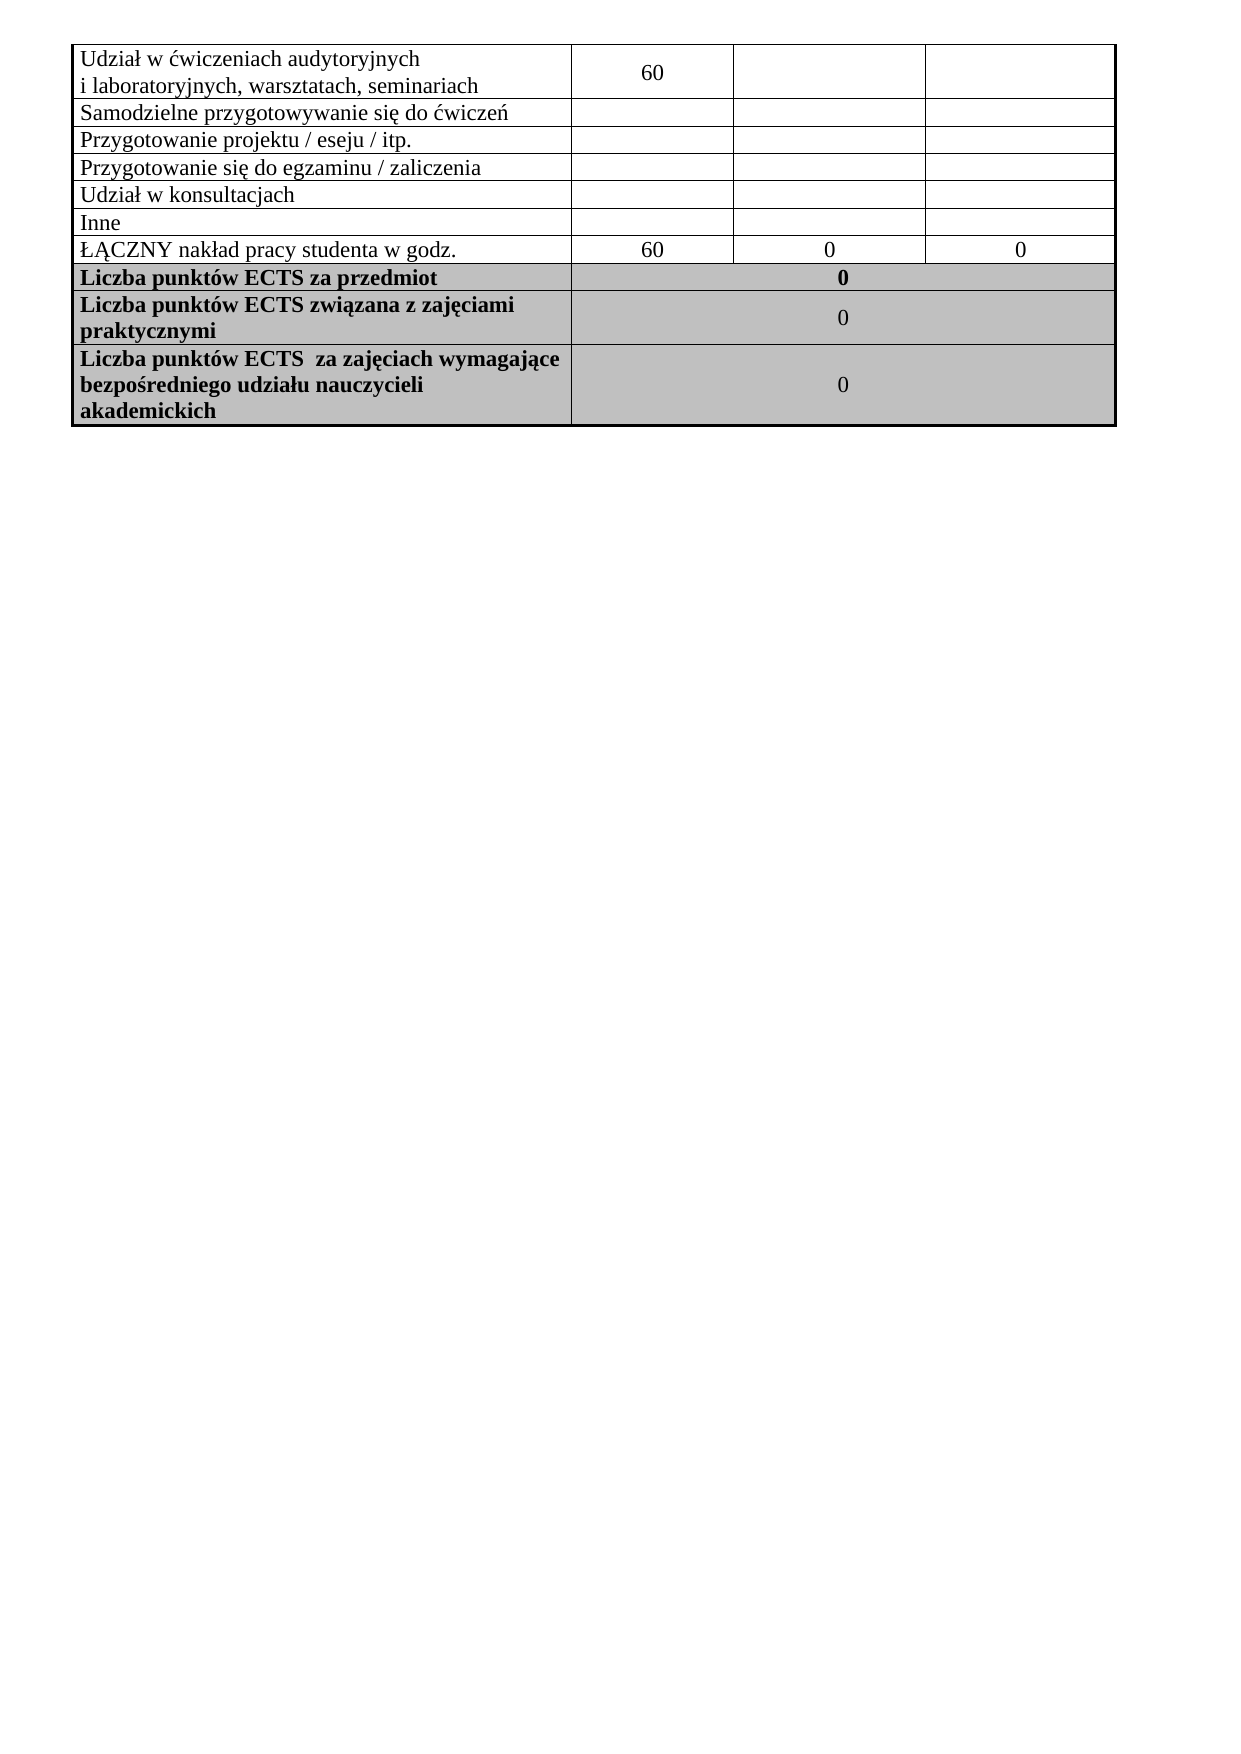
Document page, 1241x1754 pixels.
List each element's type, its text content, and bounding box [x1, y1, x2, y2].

table_cell 0 [734, 236, 925, 262]
table_cell Inne [74, 209, 571, 235]
table_cell Liczba punktów ECTS za zajęciach wymagające bezpośredniego udziału nauczycieli akademickich [74, 345, 571, 424]
table_cell Liczba punktów ECTS związana z zajęciami praktycznymi [74, 291, 571, 344]
table_cell 0 [926, 236, 1114, 262]
table_cell [926, 209, 1114, 235]
table_cell [734, 154, 925, 180]
table_cell [572, 154, 733, 180]
table_cell [926, 45, 1114, 98]
table_cell [926, 99, 1114, 126]
table_cell 0 [572, 264, 1114, 290]
table_cell 60 [572, 45, 733, 98]
table_cell 60 [572, 236, 733, 262]
table_cell [734, 99, 925, 126]
table_cell [926, 181, 1114, 208]
table_cell [734, 127, 925, 153]
table_cell 0 [572, 291, 1114, 344]
table_cell [572, 127, 733, 153]
table_cell 0 [572, 345, 1114, 424]
table_cell ŁĄCZNY nakład pracy studenta w godz. [74, 236, 571, 262]
table_cell [572, 209, 733, 235]
table_cell [572, 181, 733, 208]
table_cell Liczba punktów ECTS za przedmiot [74, 264, 571, 290]
table_cell [734, 45, 925, 98]
table_cell [926, 154, 1114, 180]
table_cell [734, 181, 925, 208]
table_cell Przygotowanie projektu / eseju / itp. [74, 127, 571, 153]
table_cell Udział w konsultacjach [74, 181, 571, 208]
table_cell Samodzielne przygotowywanie się do ćwiczeń [74, 99, 571, 126]
table_cell Przygotowanie się do egzaminu / zaliczenia [74, 154, 571, 180]
table_cell Udział w ćwiczeniach audytoryjnych i laboratoryjnych, warsztatach, seminariach [74, 45, 571, 98]
table_cell [926, 127, 1114, 153]
table_cell [734, 209, 925, 235]
table_cell [572, 99, 733, 126]
